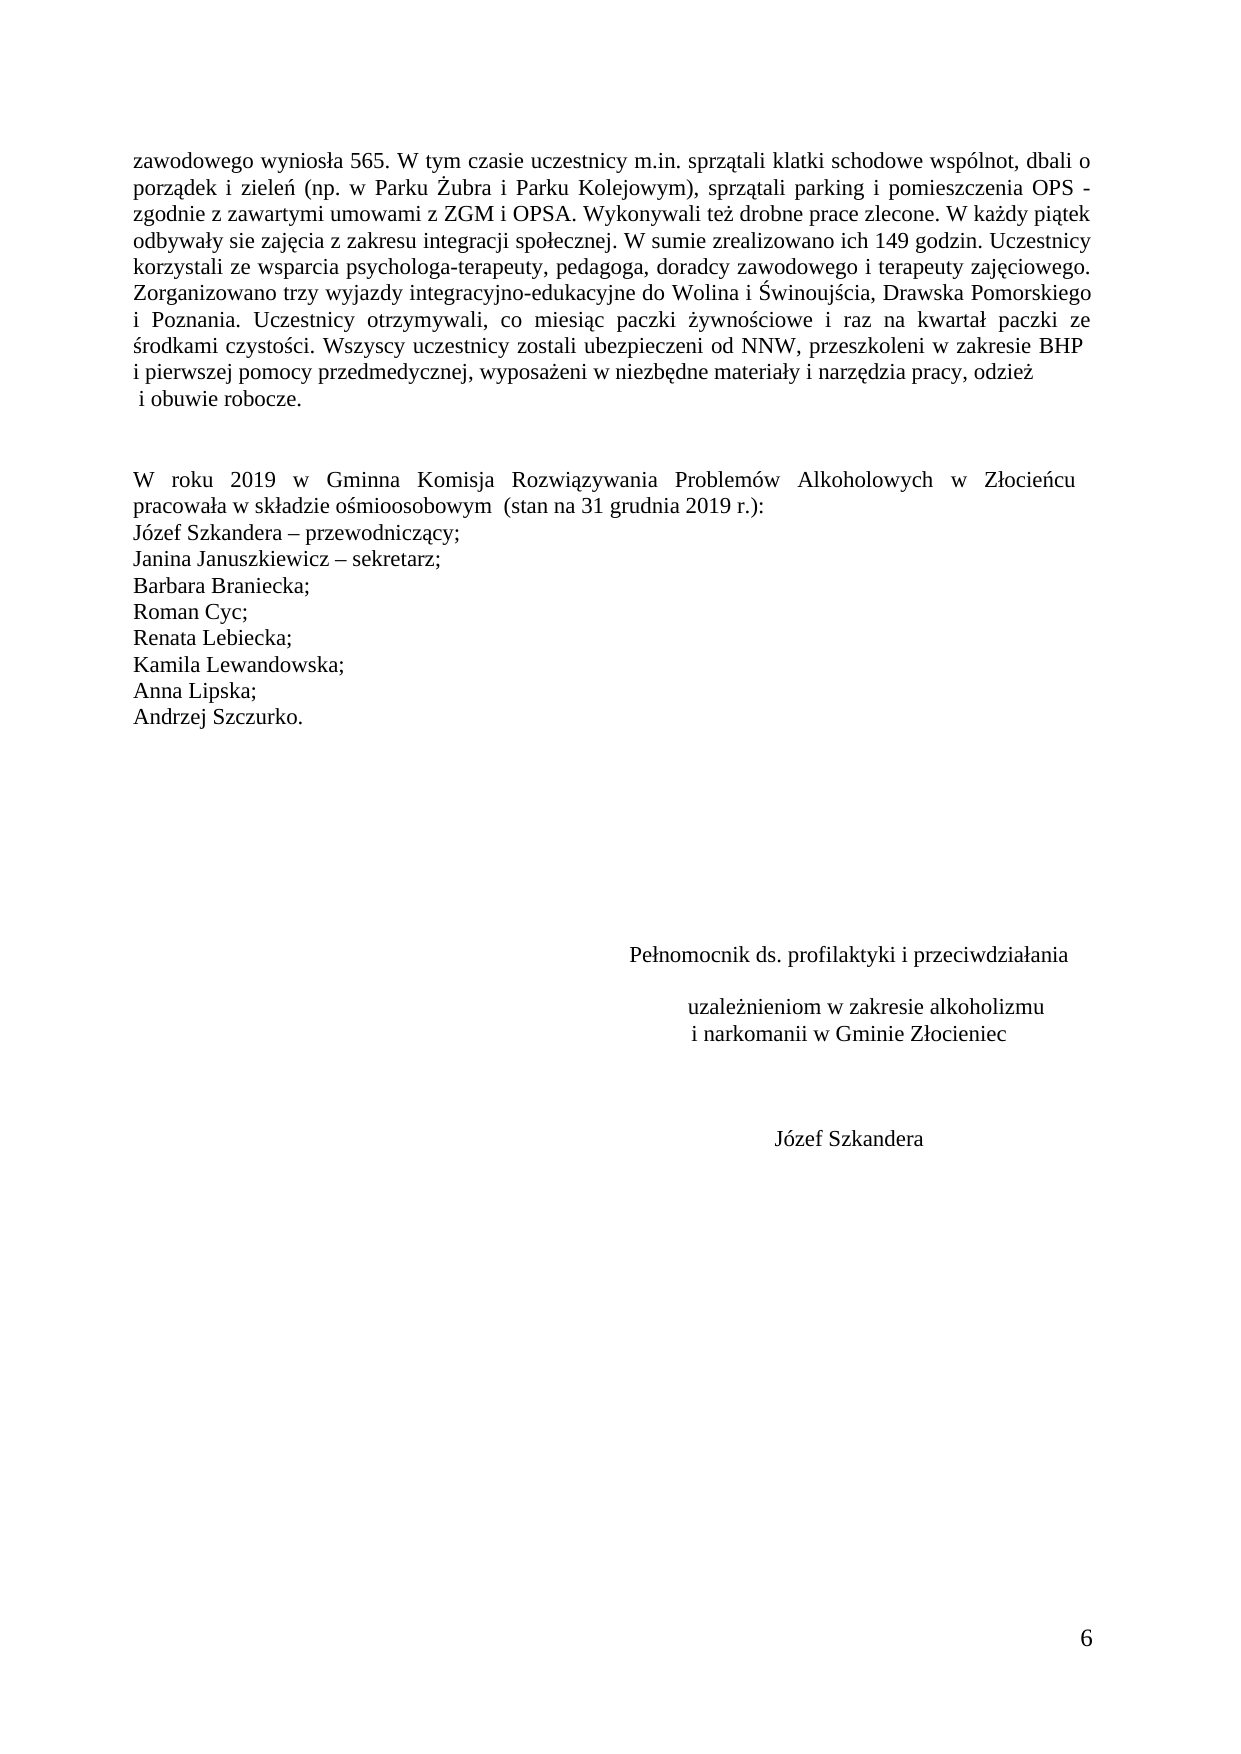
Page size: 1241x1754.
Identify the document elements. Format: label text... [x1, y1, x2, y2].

text i narkomanii w Gminie Złocieniec [605, 1020, 1093, 1046]
text Józef Szkandera [605, 1125, 1093, 1151]
text Renata Lebiecka; [133, 624, 1093, 651]
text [133, 148, 1093, 385]
text Anna Lipska; [133, 677, 1093, 703]
text Barbara Braniecka; [133, 572, 1093, 598]
text Pełnomocnik ds. profilaktyki i przeciwdziałania uzależnieniom w zakresie alkoholizmu [605, 941, 1093, 1020]
text Roman Cyc; [133, 598, 1093, 624]
text i obuwie robocze. [133, 385, 1093, 440]
text Andrzej Szczurko. [133, 703, 1093, 730]
text Józef Szkandera – przewodniczący; [133, 519, 1093, 545]
text Kamila Lewandowska; [133, 651, 1093, 677]
text Janina Januszkiewicz – sekretarz; [133, 545, 1093, 572]
text W roku 2019 w Gminna Komisja Rozwiązywania Problemów Alkoholowych w Złocieńcu pracowała w składzie ośmioosobowym (stan na 31 grudnia 2019 r.): [133, 466, 1093, 519]
